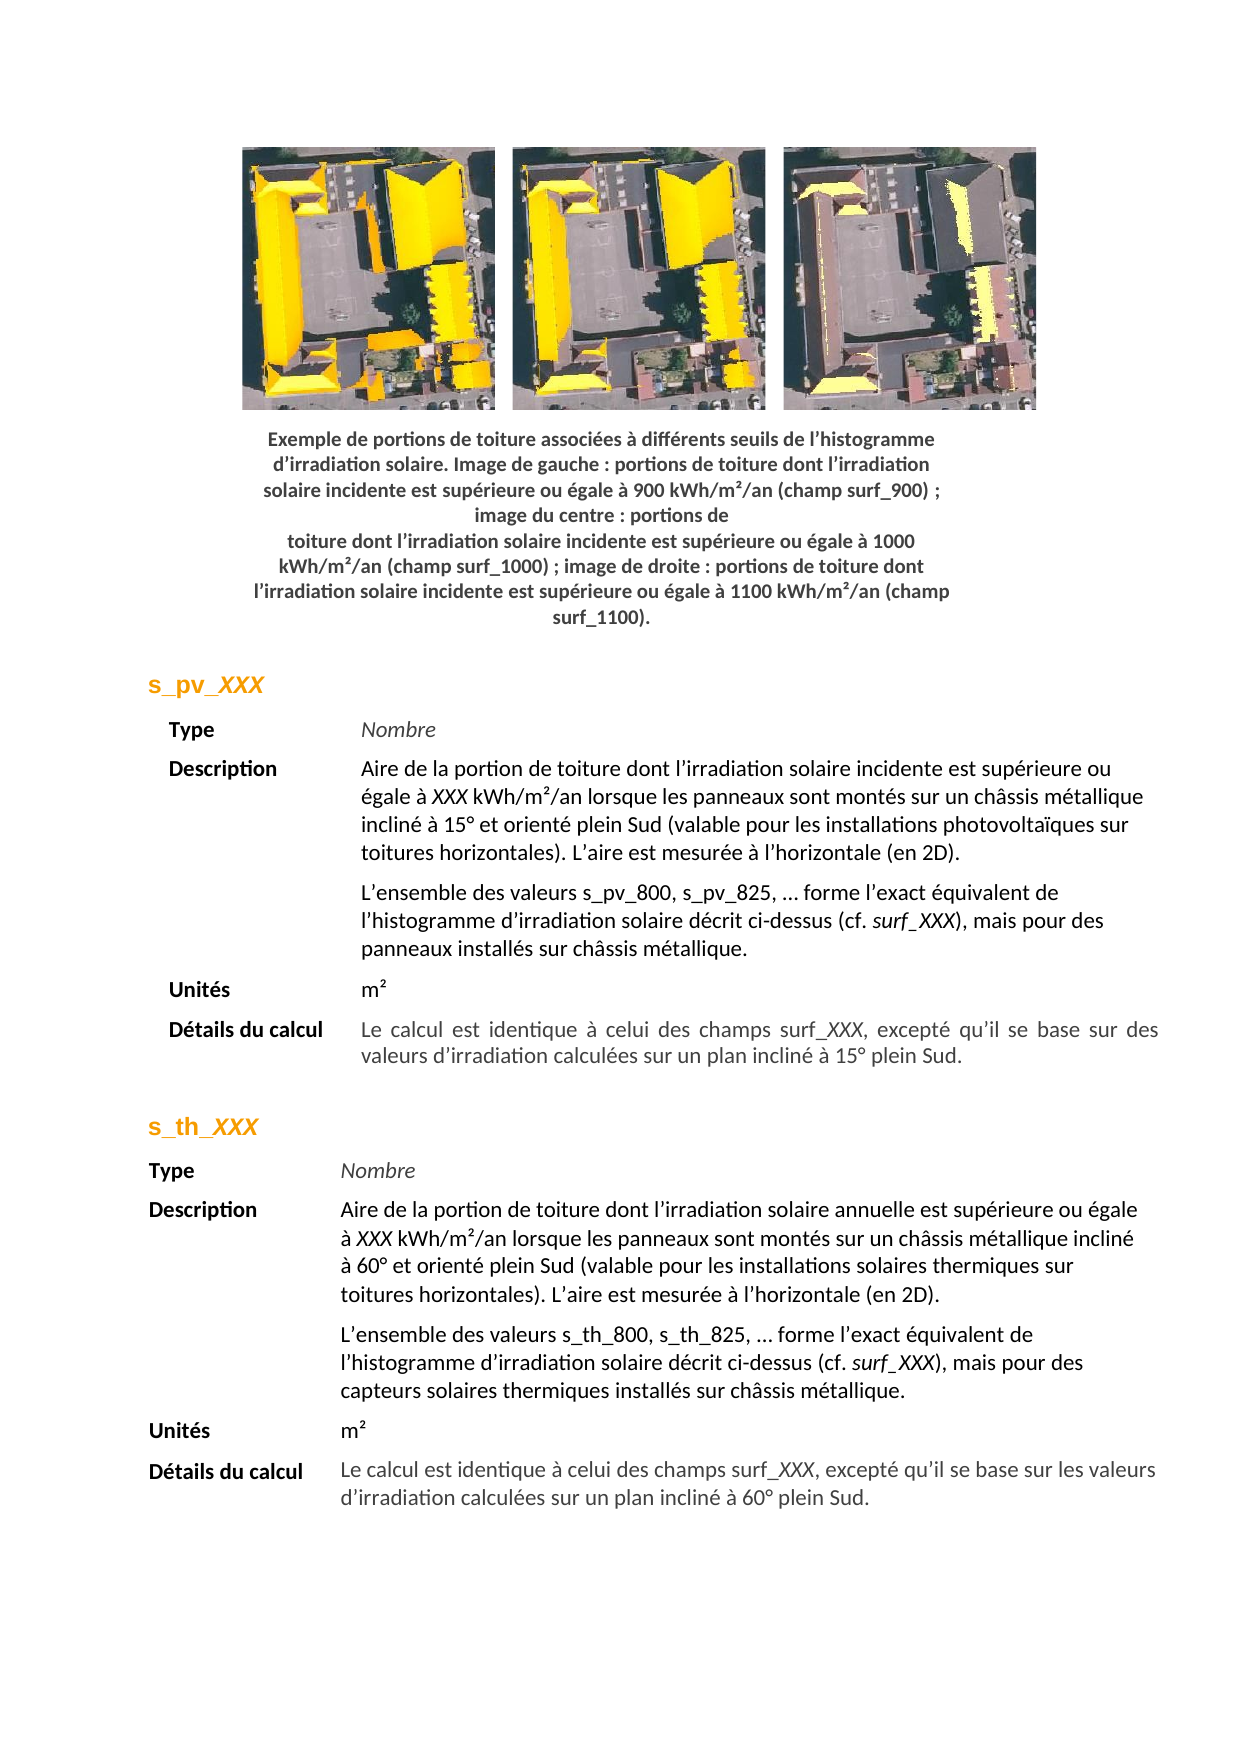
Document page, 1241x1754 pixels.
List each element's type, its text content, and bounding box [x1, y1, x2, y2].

table_cell Détails du calcul [128, 1453, 322, 1512]
table_cell Aire de la portion de toiture dont l’irradiation solaire annuelle est supérieure ou égale à XXX kWh/m²/an lorsque les panneaux sont montés sur un châssis métallique incliné à 60° et orienté plein Sud (valable pour les installations solaires thermiques sur toitures horizontales). L’aire est mesurée à l’horizontale (en 2D). L’ensemble des valeurs s_th_800, s_th_825, … forme l’exact équivalent de l’histogramme d’irradiation solaire décrit ci-dessus (cf. surf_XXX), mais pour des capteurs solaires thermiques installés sur châssis métallique. [322, 1191, 1161, 1412]
text toiture dont l’irradiation solaire incidente est supérieure ou égale à 1000 kWh/m²/an (champ surf_1000) ; image de droite : portions de toiture dont l’irradiation solaire incidente est supérieure ou égale à 1100 kWh/m²/an (champ surf_1100). [244, 528, 958, 629]
table_cell Description [128, 1191, 322, 1412]
table_header Type [128, 1160, 322, 1191]
table_cell Le calcul est identique à celui des champs surf_XXX, excepté qu’il se base sur les valeurs d’irradiation calculées sur un plan incliné à 60° plein Sud. [322, 1453, 1161, 1512]
table_cell Description [148, 750, 342, 971]
table_cell m² [322, 1412, 1161, 1453]
table_header Type [148, 718, 342, 750]
text s_pv_XXX [148, 670, 1093, 701]
table_header [221, 148, 506, 414]
table_cell Unités [128, 1412, 322, 1453]
text s_th_XXX [148, 1112, 1093, 1143]
table_cell Le calcul est identique à celui des champs surf_XXX, excepté qu’il se base sur des valeurs d’irradiation calculées sur un plan incliné à 15° plein Sud. [342, 1011, 1182, 1071]
picture [242, 147, 495, 410]
table_cell Détails du calcul [148, 1011, 342, 1071]
text Exemple de portions de toiture associées à différents seuils de l’histogramme d’irradiation solaire. Image de gauche : portions de toiture dont l’irradiation solaire incidente est supérieure ou égale à 900 kWh/m²/an (champ surf_900) ; image du centre : portions de [250, 426, 953, 528]
picture [783, 147, 1037, 410]
table_header [506, 148, 777, 414]
table_header [777, 148, 1062, 414]
table_cell Unités [148, 971, 342, 1011]
picture [512, 147, 766, 410]
table_header Nombre [342, 718, 1182, 750]
table_cell Aire de la portion de toiture dont l’irradiation solaire incidente est supérieure ou égale à XXX kWh/m²/an lorsque les panneaux sont montés sur un châssis métallique incliné à 15° et orienté plein Sud (valable pour les installations photovoltaïques sur toitures horizontales). L’aire est mesurée à l’horizontale (en 2D). L’ensemble des valeurs s_pv_800, s_pv_825, … forme l’exact équivalent de l’histogramme d’irradiation solaire décrit ci-dessus (cf. surf_XXX), mais pour des panneaux installés sur châssis métallique. [342, 750, 1182, 971]
table_header Nombre [322, 1160, 1161, 1191]
table_cell m² [342, 971, 1182, 1011]
